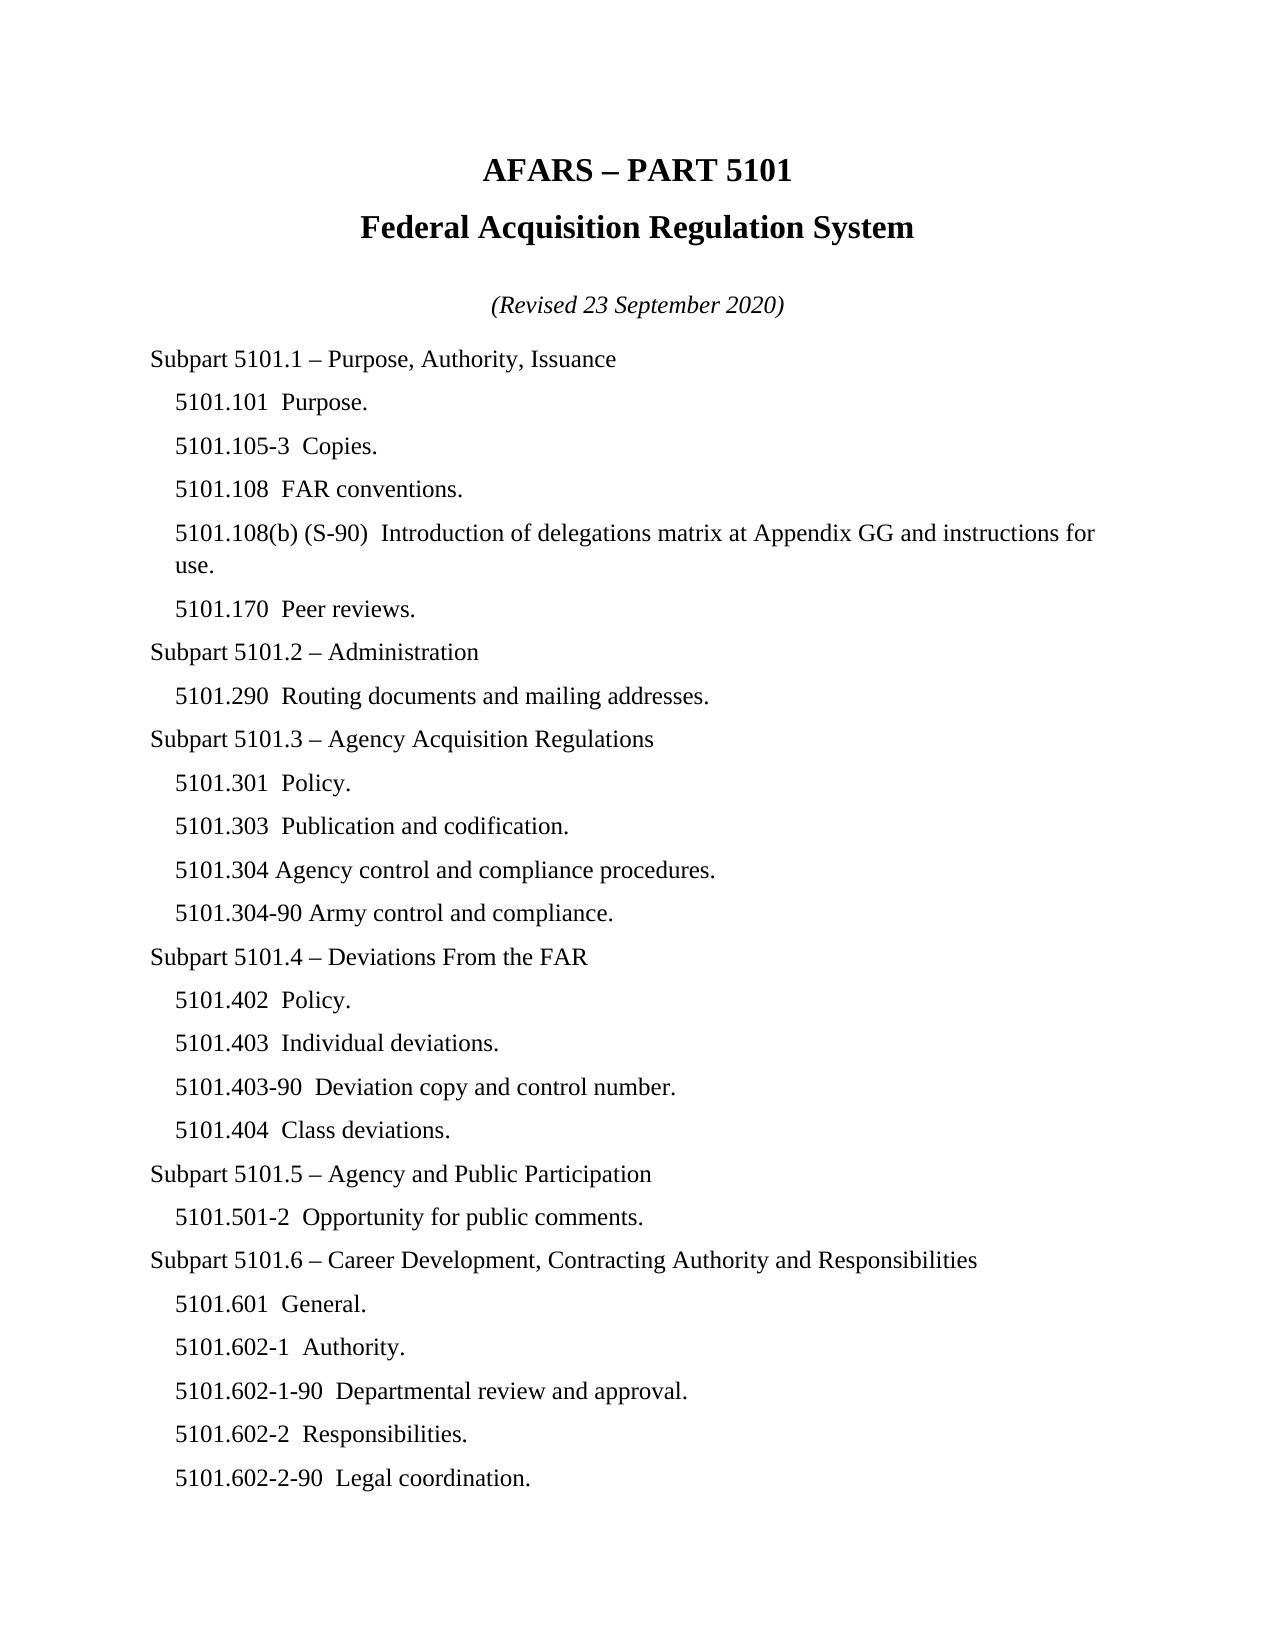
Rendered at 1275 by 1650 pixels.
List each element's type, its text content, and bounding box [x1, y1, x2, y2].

text 5101.108 FAR conventions. [175, 474, 1125, 503]
text Subpart 5101.3 – Agency Acquisition Regulations [150, 724, 1125, 753]
text (Revised 23 September 2020) [150, 290, 1125, 319]
text 5101.108(b) (S-90) Introduction of delegations matrix at Appendix GG and instructions for use. [175, 518, 1125, 579]
text 5101.105-3 Copies. [175, 431, 1125, 459]
text Subpart 5101.4 – Deviations From the FAR [150, 942, 1125, 970]
text 5101.403-90 Deviation copy and control number. [175, 1072, 1125, 1101]
text 5101.290 Routing documents and mailing addresses. [175, 681, 1125, 710]
text 5101.601 General. [175, 1289, 1125, 1318]
text 5101.170 Peer reviews. [175, 594, 1125, 623]
text 5101.403 Individual deviations. [175, 1028, 1125, 1057]
text Subpart 5101.2 – Administration [150, 637, 1125, 666]
text 5101.402 Policy. [175, 985, 1125, 1014]
text 5101.304-90 Army control and compliance. [175, 898, 1125, 927]
text 5101.602-2 Responsibilities. [175, 1419, 1125, 1448]
text 5101.602-1-90 Departmental review and approval. [175, 1376, 1125, 1405]
text Subpart 5101.1 – Purpose, Authority, Issuance [150, 344, 1125, 373]
text 5101.602-1 Authority. [175, 1332, 1125, 1361]
text 5101.301 Policy. [175, 768, 1125, 797]
text 5101.404 Class deviations. [175, 1115, 1125, 1144]
subtitle AFARS – PART 5101 Federal Acquisition Regulation System [150, 150, 1125, 246]
text 5101.602-2-90 Legal coordination. [175, 1463, 1125, 1492]
text Subpart 5101.5 – Agency and Public Participation [150, 1159, 1125, 1187]
text 5101.101 Purpose. [175, 387, 1125, 416]
text 5101.501-2 Opportunity for public comments. [175, 1202, 1125, 1231]
text 5101.303 Publication and codification. [175, 811, 1125, 840]
text 5101.304 Agency control and compliance procedures. [175, 855, 1125, 883]
text Subpart 5101.6 – Career Development, Contracting Authority and Responsibilities [150, 1246, 1125, 1274]
